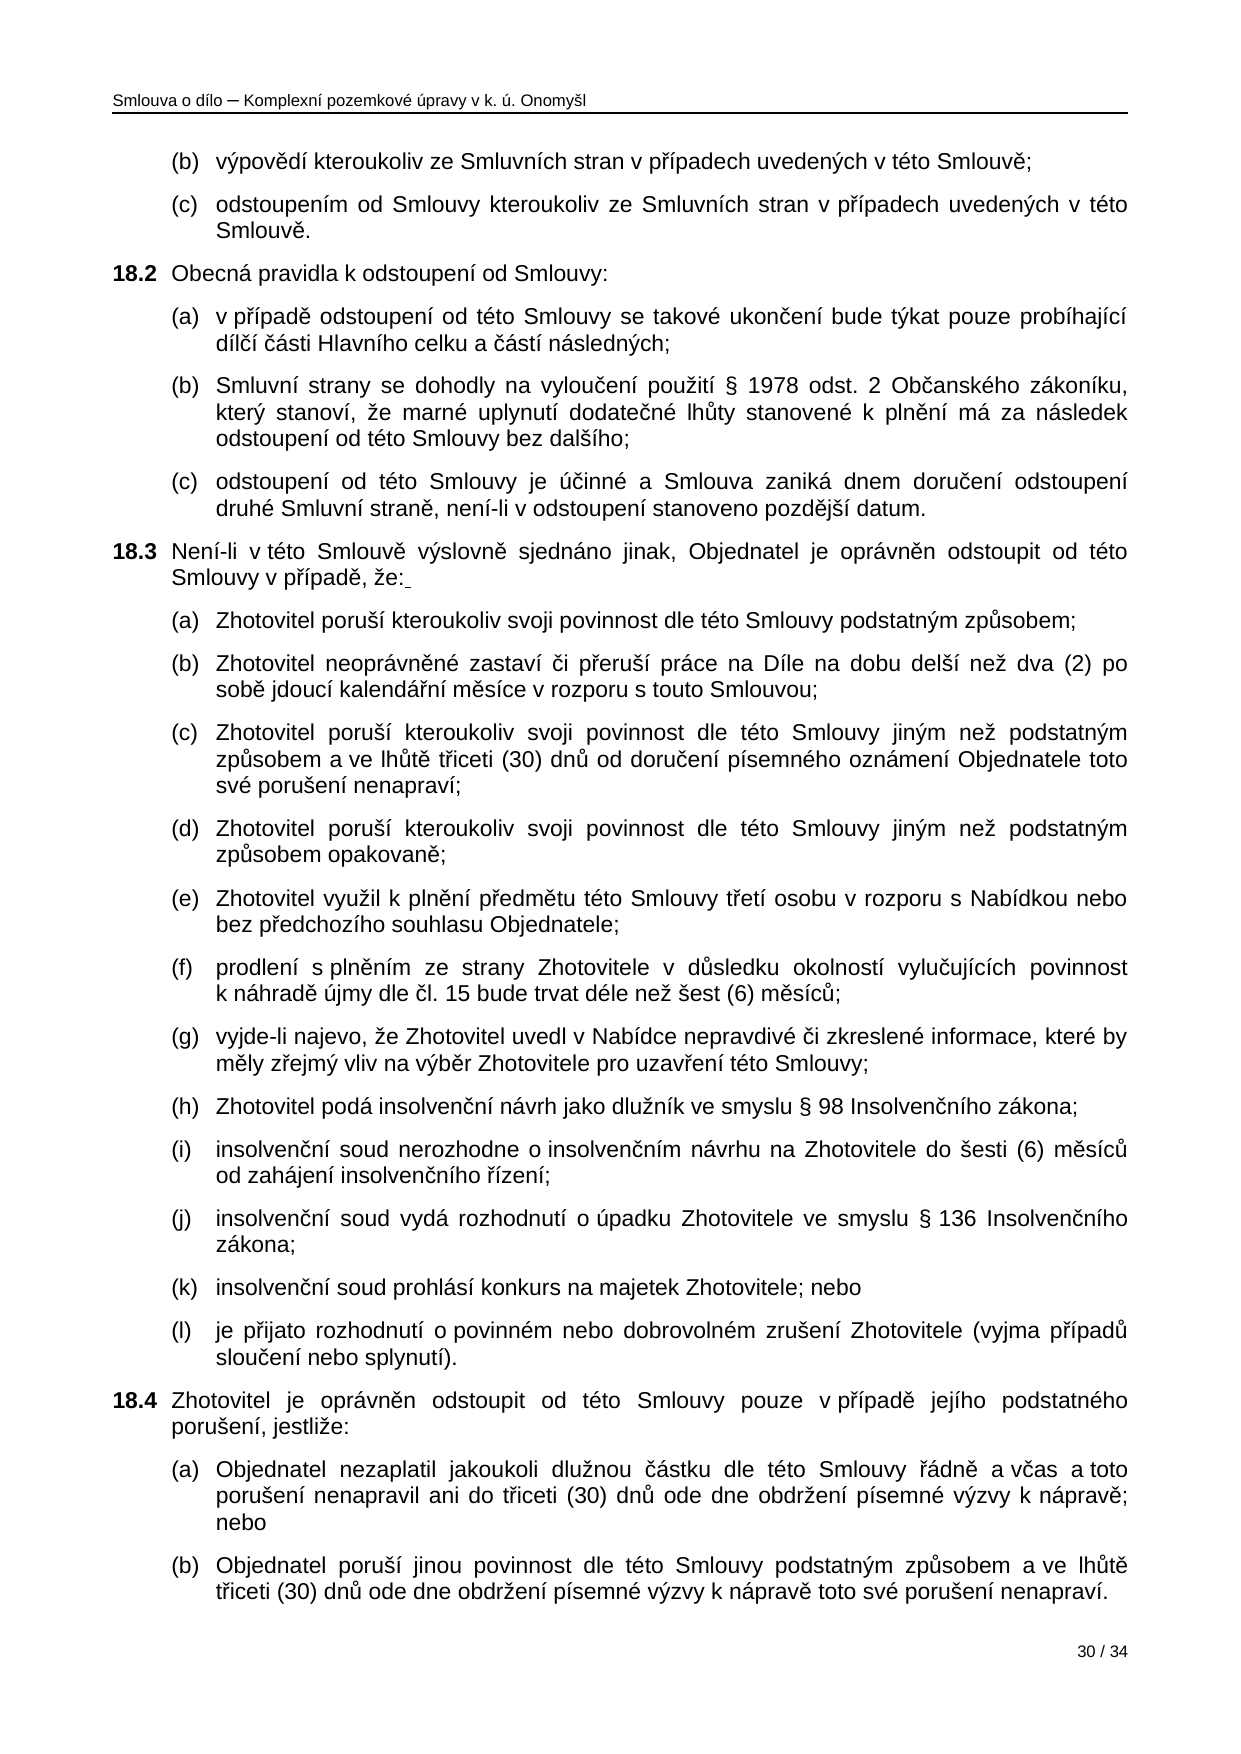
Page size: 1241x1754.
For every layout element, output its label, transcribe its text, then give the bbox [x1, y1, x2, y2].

text Zhotovitel podá insolvenční návrh jako dlužník ve smyslu § 98 Insolvenčního zákona; [171, 1093, 1128, 1119]
text insolvenční soud nerozhodne o insolvenčním návrhu na Zhotovitele do šesti (6) měsíců od zahájení insolvenčního řízení; [171, 1136, 1128, 1188]
text Smluvní strany se dohodly na vyloučení použití § 1978 odst. 2 Občanského zákoníku, který stanoví, že marné uplynutí dodatečné lhůty stanovené k plnění má za následek odstoupení od této Smlouvy bez dalšího; [171, 372, 1128, 452]
text Objednatel poruší jinou povinnost dle této Smlouvy podstatným způsobem a ve lhůtě třiceti (30) dnů ode dne obdržení písemné výzvy k nápravě toto své porušení nenapraví. [171, 1552, 1128, 1604]
text insolvenční soud vydá rozhodnutí o úpadku Zhotovitele ve smyslu § 136 Insolvenčního zákona; [171, 1205, 1128, 1258]
text Zhotovitel je oprávněn odstoupit od této Smlouvy pouze v případě jejího podstatného porušení, jestliže: [112, 1387, 1128, 1439]
text odstoupením od Smlouvy kteroukoliv ze Smluvních stran v případech uvedených v této Smlouvě. [171, 191, 1128, 243]
text odstoupení od této Smlouvy je účinné a Smlouva zaniká dnem doručení odstoupení druhé Smluvní straně, není-li v odstoupení stanoveno pozdější datum. [171, 468, 1128, 521]
text výpovědí kteroukoliv ze Smluvních stran v případech uvedených v této Smlouvě; [171, 148, 1128, 174]
text Zhotovitel využil k plnění předmětu této Smlouvy třetí osobu v rozporu s Nabídkou nebo bez předchozího souhlasu Objednatele; [171, 884, 1128, 937]
text Zhotovitel poruší kteroukoliv svoji povinnost dle této Smlouvy jiným než podstatným způsobem opakovaně; [171, 815, 1128, 868]
text prodlení s plněním ze strany Zhotovitele v důsledku okolností vylučujících povinnost k náhradě újmy dle čl. 15 bude trvat déle než šest (6) měsíců; [171, 954, 1128, 1007]
text je přijato rozhodnutí o povinném nebo dobrovolném zrušení Zhotovitele (vyjma případů sloučení nebo splynutí). [171, 1317, 1128, 1370]
list Zhotovitel poruší kteroukoliv svoji povinnost dle této Smlouvy podstatným způsobem; [171, 607, 1128, 633]
list v případě odstoupení od této Smlouvy se takové ukončení bude týkat pouze probíhající dílčí části Hlavního celku a částí následných; [171, 303, 1128, 356]
text Není-li v této Smlouvě výslovně sjednáno jinak, Objednatel je oprávněn odstoupit od této Smlouvy v případě, že: [112, 538, 1128, 590]
list Zhotovitel neoprávněné zastaví či přeruší práce na Díle na dobu delší než dva (2) po sobě jdoucí kalendářní měsíce v rozporu s touto Smlouvou; [171, 650, 1128, 703]
list Objednatel nezaplatil jakoukoli dlužnou částku dle této Smlouvy řádně a včas a toto porušení nenapravil ani do třiceti (30) dnů ode dne obdržení písemné výzvy k nápravě; nebo [171, 1456, 1128, 1535]
text vyjde-li najevo, že Zhotovitel uvedl v Nabídce nepravdivé či zkreslené informace, které by měly zřejmý vliv na výběr Zhotovitele pro uzavření této Smlouvy; [171, 1023, 1128, 1076]
text insolvenční soud prohlásí konkurs na majetek Zhotovitele; nebo [171, 1274, 1128, 1301]
text Obecná pravidla k odstoupení od Smlouvy: [112, 260, 1128, 286]
text Zhotovitel poruší kteroukoliv svoji povinnost dle této Smlouvy jiným než podstatným způsobem a ve lhůtě třiceti (30) dnů od doručení písemného oznámení Objednatele toto své porušení nenapraví; [171, 719, 1128, 798]
